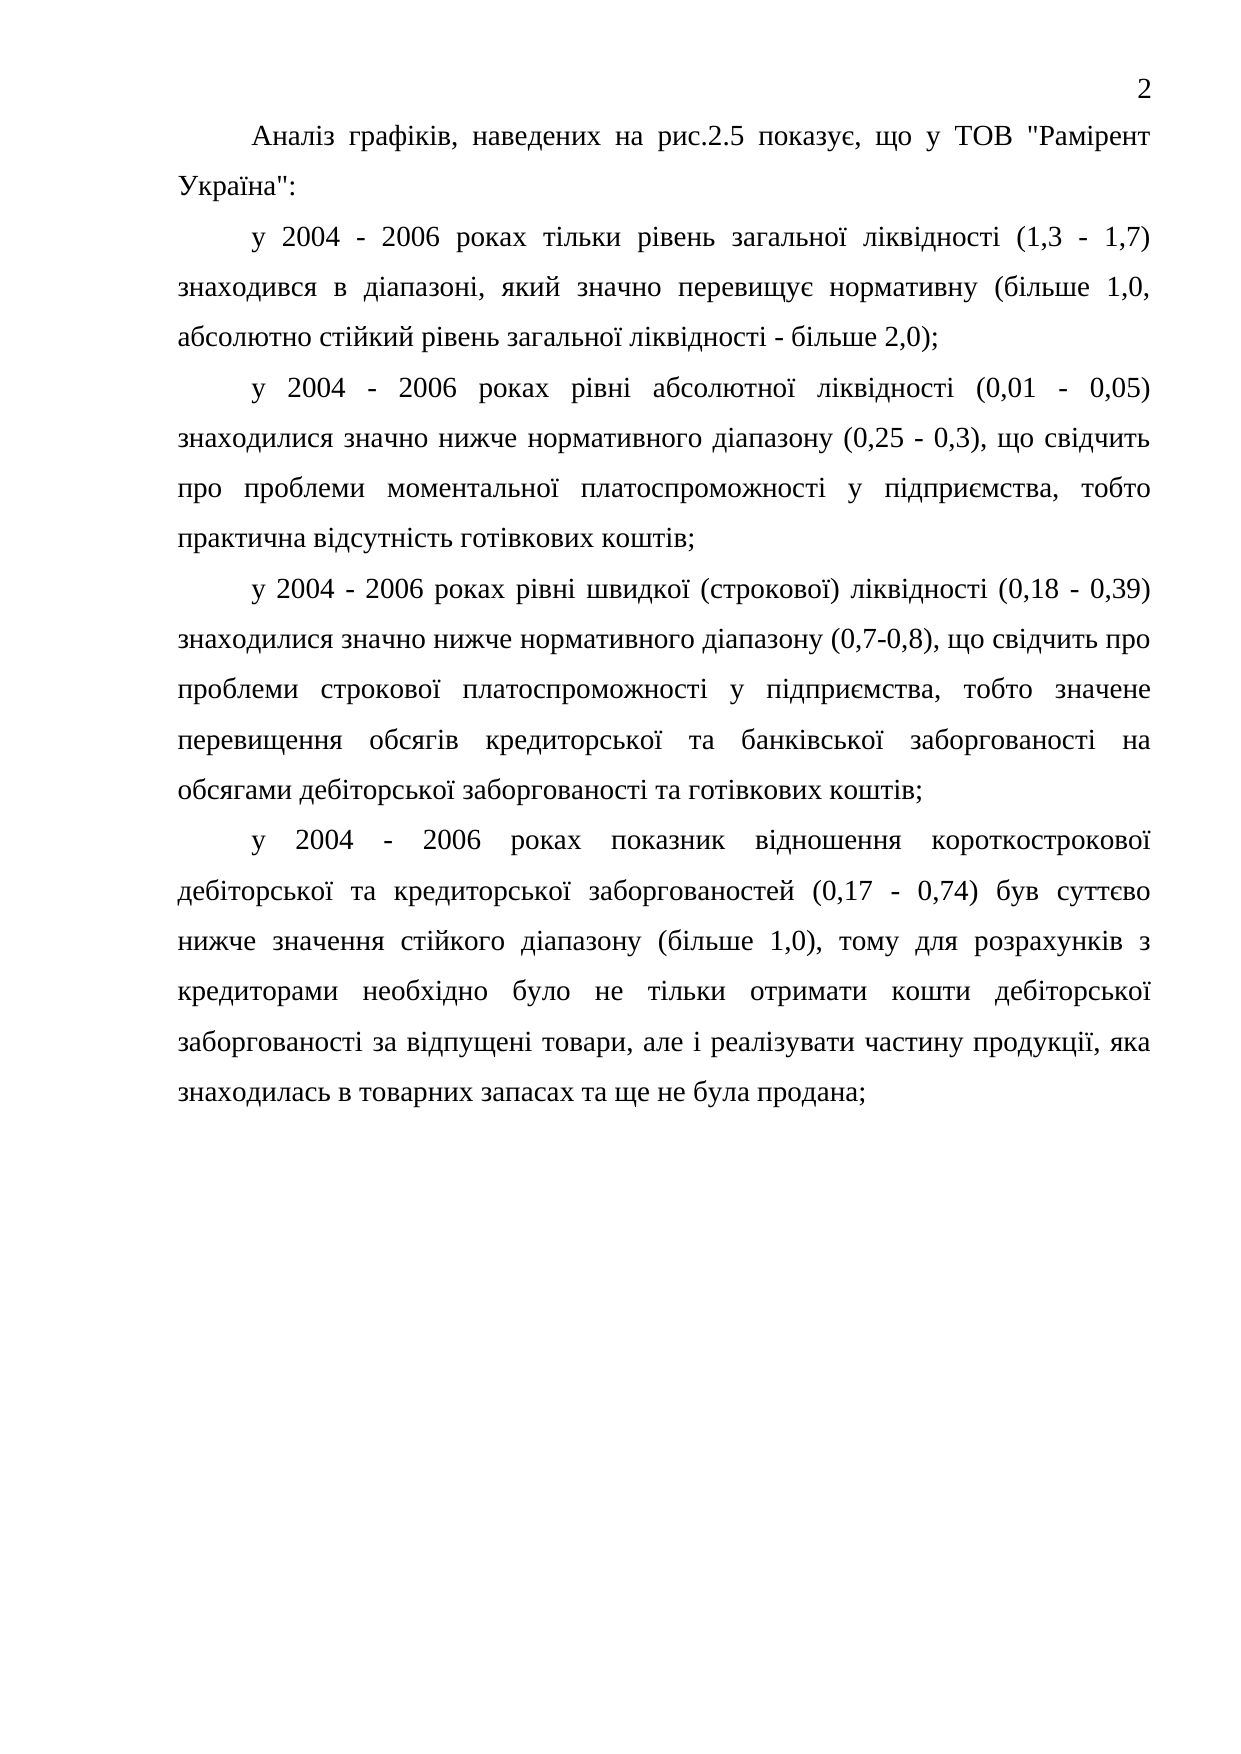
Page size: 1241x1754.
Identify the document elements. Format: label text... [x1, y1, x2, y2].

text у 2004 - 2006 роках рівні абсолютної ліквідності (0,01 - 0,05) знаходилися значно нижче нормативного діапазону (0,25 - 0,3), що свідчить про проблеми моментальної платоспроможності у підприємства, тобто практична відсутність готівкових коштів; [177, 370, 1152, 554]
text у 2004 - 2006 роках показник відношення короткострокової дебіторської та кредиторської заборгованостей (0,17 - 0,74) був суттєво нижче значення стійкого діапазону (більше 1,0), тому для розрахунків з кредиторами необхідно було не тільки отримати кошти дебіторської заборгованості за відпущені товари, але і реалізувати частину продукції, яка знаходилась в товарних запасах та ще не була продана; [177, 822, 1152, 1108]
text Аналіз графіків, наведених на рис.2.5 показує, що у ТОВ "Рамірент Україна": [177, 118, 1152, 202]
text у 2004 - 2006 роках тільки рівень загальної ліквідності (1,3 - 1,7) знаходився в діапазоні, який значно перевищує нормативну (більше 1,0, абсолютно стійкий рівень загальної ліквідності - більше 2,0); [177, 219, 1152, 353]
text у 2004 - 2006 роках рівні швидкої (строкової) ліквідності (0,18 - 0,39) знаходилися значно нижче нормативного діапазону (0,7-0,8), що свідчить про проблеми строкової платоспроможності у підприємства, тобто значене перевищення обсягів кредиторської та банківської заборгованості на обсягами дебіторської заборгованості та готівкових коштів; [177, 571, 1152, 806]
